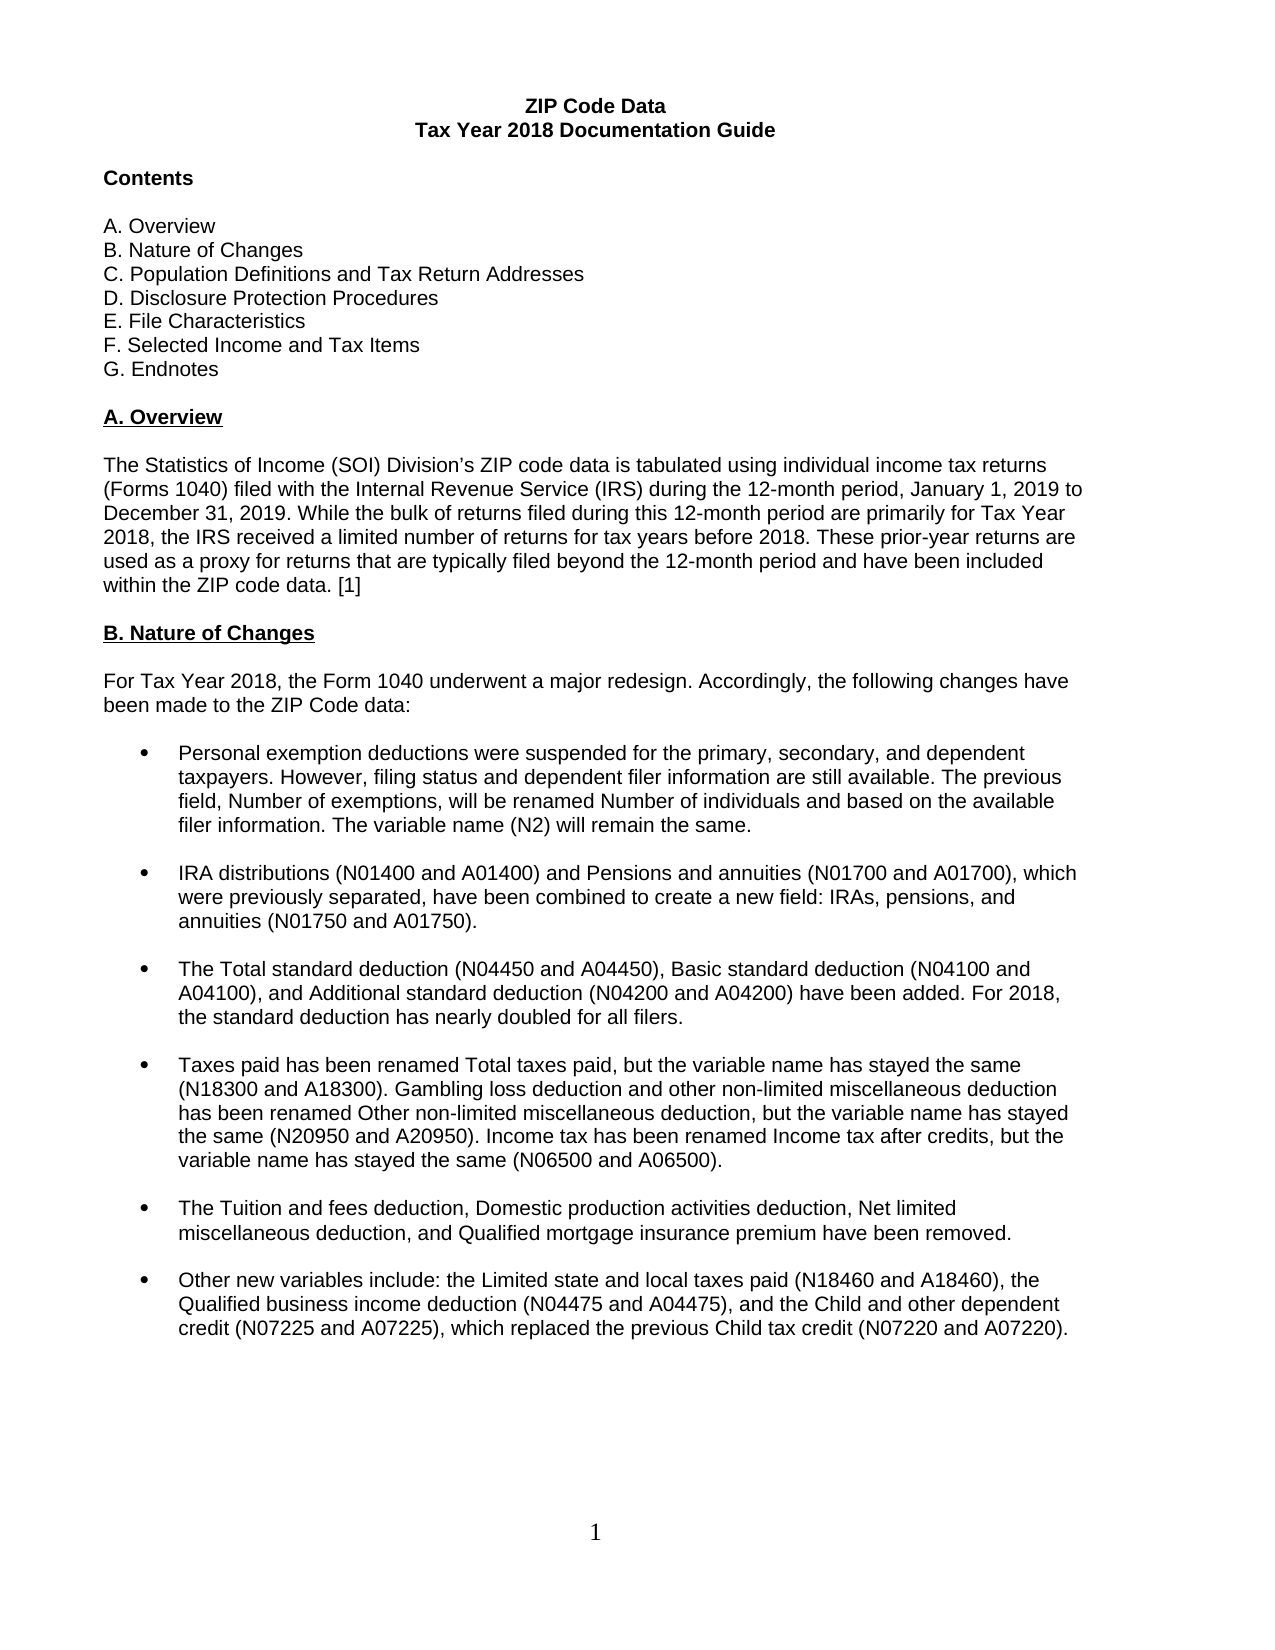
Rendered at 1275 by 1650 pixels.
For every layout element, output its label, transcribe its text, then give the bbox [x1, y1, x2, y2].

text F. Selected Income and Tax Items [103, 333, 1087, 357]
text E. File Characteristics [103, 309, 1087, 333]
text Contents [103, 166, 1087, 189]
text ZIP Code Data [103, 94, 1087, 118]
list The Tuition and fees deduction, Domestic production activities deduction, Net limited miscellaneous deduction, and Qualified mortgage insurance premium have been removed. [141, 1196, 1087, 1244]
text For Tax Year 2018, the Form 1040 underwent a major redesign. Accordingly, the following changes have been made to the ZIP Code data: [103, 669, 1087, 717]
list Personal exemption deductions were suspended for the primary, secondary, and dependent taxpayers. However, filing status and dependent filer information are still available. The previous field, Number of exemptions, will be renamed Number of individuals and based on the available filer information. The variable name (N2) will remain the same. [141, 741, 1087, 837]
text A. Overview [103, 213, 1087, 237]
text D. Disclosure Protection Procedures [103, 285, 1087, 309]
text The Statistics of Income (SOI) Division’s ZIP code data is tabulated using individual income tax returns (Forms 1040) filed with the Internal Revenue Service (IRS) during the 12-month period, January 1, 2019 to December 31, 2019. While the bulk of returns filed during this 12-month period are primarily for Tax Year 2018, the IRS received a limited number of returns for tax years before 2018. These prior-year returns are used as a proxy for returns that are typically filed beyond the 12-month period and have been included within the ZIP code data. [1] [103, 453, 1087, 597]
text B. Nature of Changes [103, 237, 1087, 261]
list IRA distributions (N01400 and A01400) and Pensions and annuities (N01700 and A01700), which were previously separated, have been combined to create a new field: IRAs, pensions, and annuities (N01750 and A01750). [141, 861, 1087, 932]
list Other new variables include: the Limited state and local taxes paid (N18460 and A18460), the Qualified business income deduction (N04475 and A04475), and the Child and other dependent credit (N07225 and A07225), which replaced the previous Child tax credit (N07220 and A07220). [141, 1268, 1087, 1340]
list Taxes paid has been renamed Total taxes paid, but the variable name has stayed the same (N18300 and A18300). Gambling loss deduction and other non-limited miscellaneous deduction has been renamed Other non-limited miscellaneous deduction, but the variable name has stayed the same (N20950 and A20950). Income tax has been renamed Income tax after credits, but the variable name has stayed the same (N06500 and A06500). [141, 1052, 1087, 1172]
text A. Overview [103, 405, 1087, 429]
text B. Nature of Changes [103, 621, 1087, 645]
text C. Population Definitions and Tax Return Addresses [103, 261, 1087, 285]
text G. Endnotes [103, 357, 1087, 381]
text Tax Year 2018 Documentation Guide [103, 118, 1087, 142]
list The Total standard deduction (N04450 and A04450), Basic standard deduction (N04100 and A04100), and Additional standard deduction (N04200 and A04200) have been added. For 2018, the standard deduction has nearly doubled for all filers. [141, 956, 1087, 1028]
